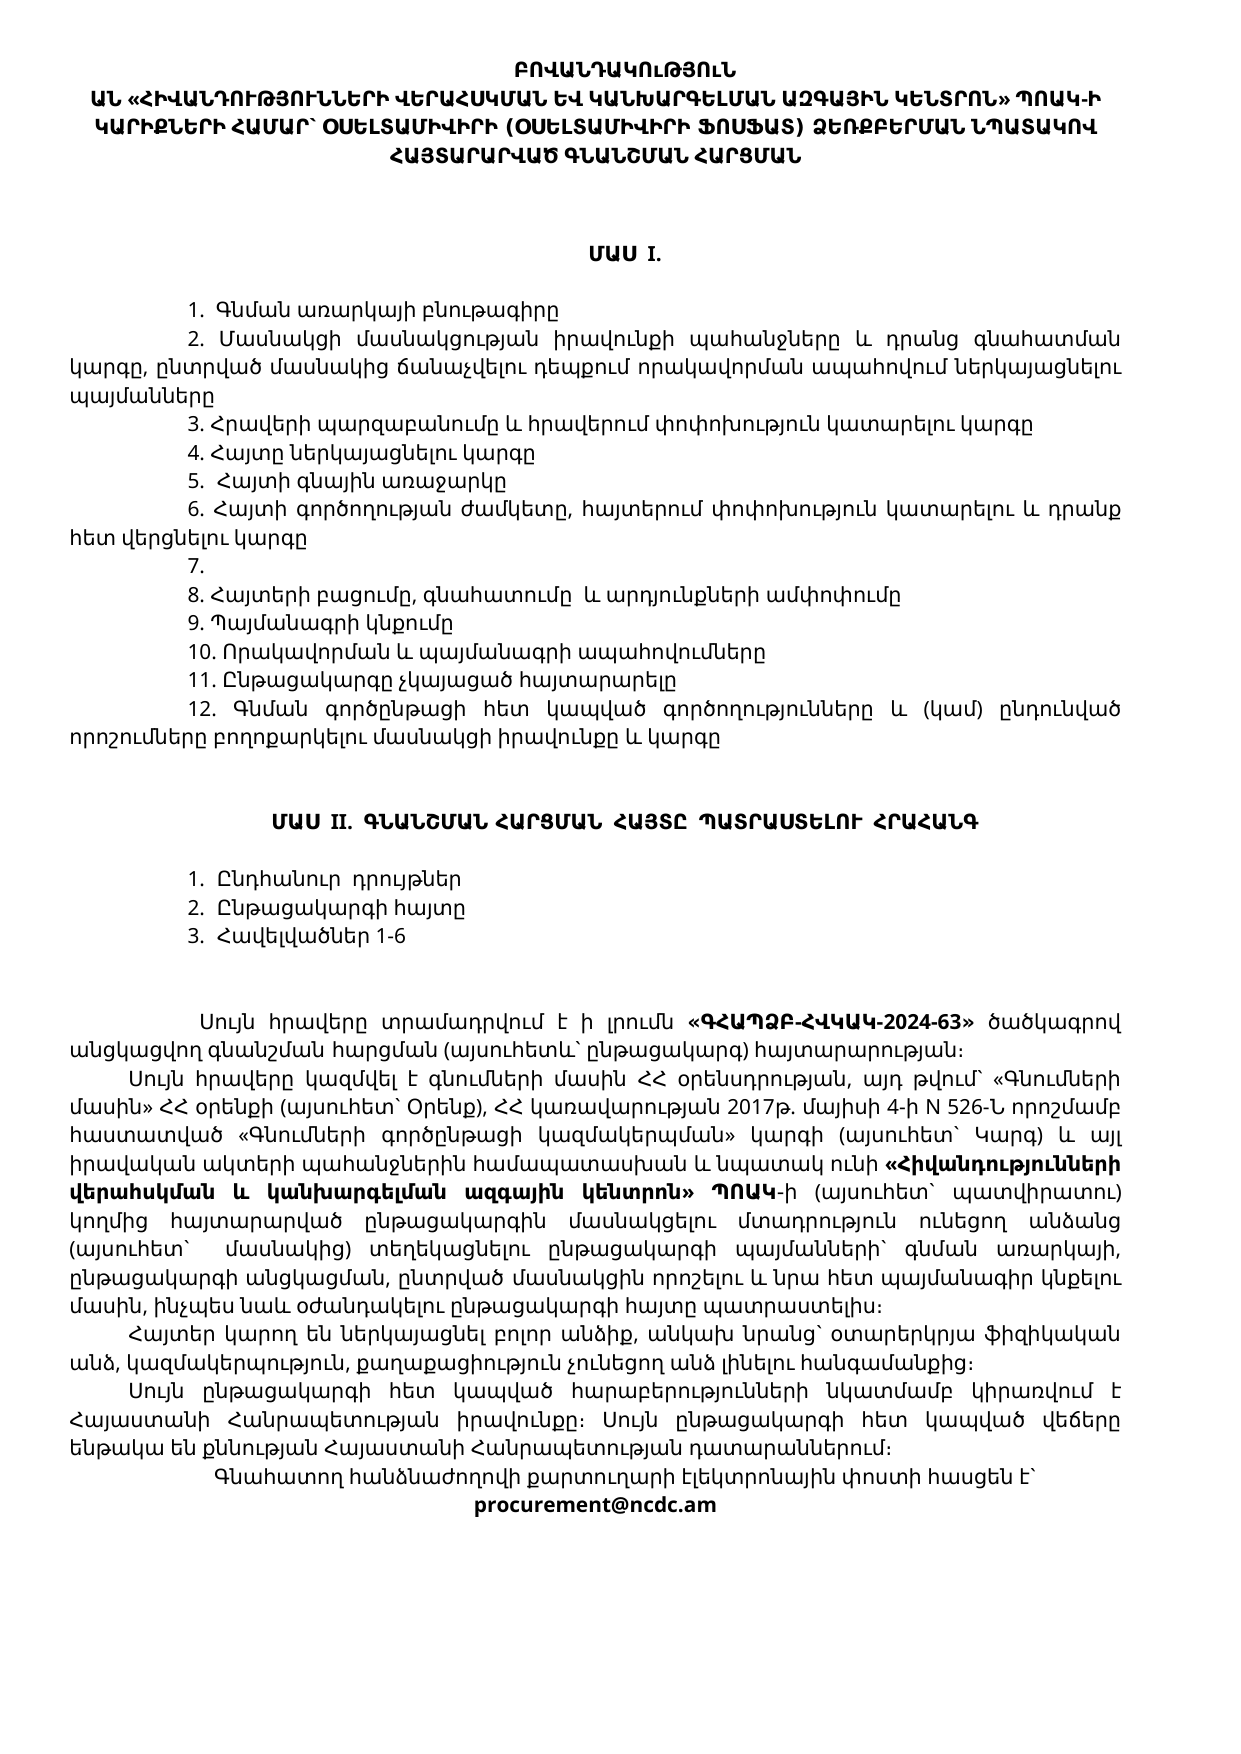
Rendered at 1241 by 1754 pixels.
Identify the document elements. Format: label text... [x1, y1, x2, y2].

text Սույն ընթացակարգի հետ կապված հարաբերությունների նկատմամբ կիրառվում է Հայաստանի Հանրապետության իրավունքը։ Սույն ընթացակարգի հետ կապված վեճերը ենթակա են քննության Հայաստանի Հանրապետության դատարաններում։ [69, 1376, 1121, 1462]
text 1. Գնման առարկայի բնութագիրը [69, 296, 1121, 324]
text 6. Հայտի գործողության ժամկետը, հայտերում փոփոխություն կատարելու և դրանք հետ վերցնելու կարգը [69, 494, 1121, 551]
text ԲՈՎԱՆԴԱԿՈւԹՅՈւՆ [69, 56, 1121, 84]
text Սույն հրավերը տրամադրվում է ի լրումն «ԳՀԱՊՁԲ-ՀՎԿԱԿ-2024-63» ծածկագրով անցկացվող գնանշման հարցման (այսուհետև` ընթացակարգ) հայտարարության։ [69, 1007, 1121, 1064]
text Սույն հրավերը կազմվել է գնումների մասին ՀՀ օրենսդրության, այդ թվում` «Գնումների մասին» ՀՀ օրենքի (այսուհետ` Օրենք), ՀՀ կառավարության 2017թ. մայիսի 4-ի N 526-Ն որոշմամբ հաստատված «Գնումների գործընթացի կազմակերպման» կարգի (այսուհետ` Կարգ) և այլ իրավական ակտերի պահանջներին համապատասխան և նպատակ ունի «Հիվանդությունների վերահսկման և կանխարգելման ազգային կենտրոն» ՊՈԱԿ-ի (այսուհետ` պատվիրատու) կողմից հայտարարված ընթացակարգին մասնակցելու մտադրություն ունեցող անձանց (այսուհետ` մասնակից) տեղեկացնելու ընթացակարգի պայմանների` գնման առարկայի, ընթացակարգի անցկացման, ընտրված մասնակցին որոշելու և նրա հետ պայմանագիր կնքելու մասին, ինչպես նաև օժանդակելու ընթացակարգի հայտը պատրաստելիս։ [69, 1064, 1121, 1319]
text 2. Ընթացակարգի հայտը [69, 893, 1121, 921]
text 3. Հրավերի պարզաբանումը և հրավերում փոփոխություն կատարելու կարգը [69, 409, 1121, 438]
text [69, 1462, 1121, 1519]
text ՄԱՍ I. [69, 239, 1121, 267]
text 12. Գնման գործընթացի հետ կապված գործողությունները և (կամ) ընդունված որոշումները բողոքարկելու մասնակցի իրավունքը և կարգը [69, 694, 1121, 751]
text 3. Հավելվածներ 1-6 [69, 921, 1121, 949]
text 11. Ընթացակարգը չկայացած հայտարարելը [69, 665, 1121, 694]
text 2. Մասնակցի մասնակցության իրավունքի պահանջները և դրանց գնահատման կարգը, ընտրված մասնակից ճանաչվելու դեպքում որակավորման ապահովում ներկայացնելու պայմանները [69, 324, 1121, 409]
text 4. Հայտը ներկայացնելու կարգը [69, 438, 1121, 466]
text 10. Որակավորման և պայմանագրի ապահովումները [69, 637, 1121, 665]
text ԱՆ «ՀԻՎԱՆԴՈՒԹՅՈՒՆՆԵՐԻ ՎԵՐԱՀՍԿՄԱՆ ԵՎ ԿԱՆԽԱՐԳԵԼՄԱՆ ԱԶԳԱՅԻՆ ԿԵՆՏՐՈՆ» ՊՈԱԿ-Ի ԿԱՐԻՔՆԵՐԻ ՀԱՄԱՐ` ՕՍԵԼՏԱՄԻՎԻՐԻ (ՕՍԵԼՏԱՄԻՎԻՐԻ ՖՈՍՖԱՏ) ՁԵՌՔԲԵՐՄԱՆ ՆՊԱՏԱԿՈՎ ՀԱՅՏԱՐԱՐՎԱԾ ԳՆԱՆՇՄԱՆ ՀԱՐՑՄԱՆ [69, 84, 1122, 169]
text 8. Հայտերի բացումը, գնահատումը և արդյունքների ամփոփումը [69, 580, 1121, 608]
text ՄԱՍ II. ԳՆԱՆՇՄԱՆ ՀԱՐՑՄԱՆ ՀԱՅՏԸ ՊԱՏՐԱՍՏԵԼՈՒ ՀՐԱՀԱՆԳ [69, 807, 1121, 836]
text Հայտեր կարող են ներկայացնել բոլոր անձիք, անկախ նրանց` օտարերկրյա ֆիզիկական անձ, կազմակերպություն, քաղաքացիություն չունեցող անձ լինելու հանգամանքից։ [69, 1319, 1121, 1376]
text 1. Ընդհանուր դրույթներ [69, 864, 1121, 893]
text 9. Պայմանագրի կնքումը [69, 608, 1121, 637]
text 7. [69, 551, 1121, 580]
text 5. Հայտի գնային առաջարկը [69, 466, 1121, 494]
